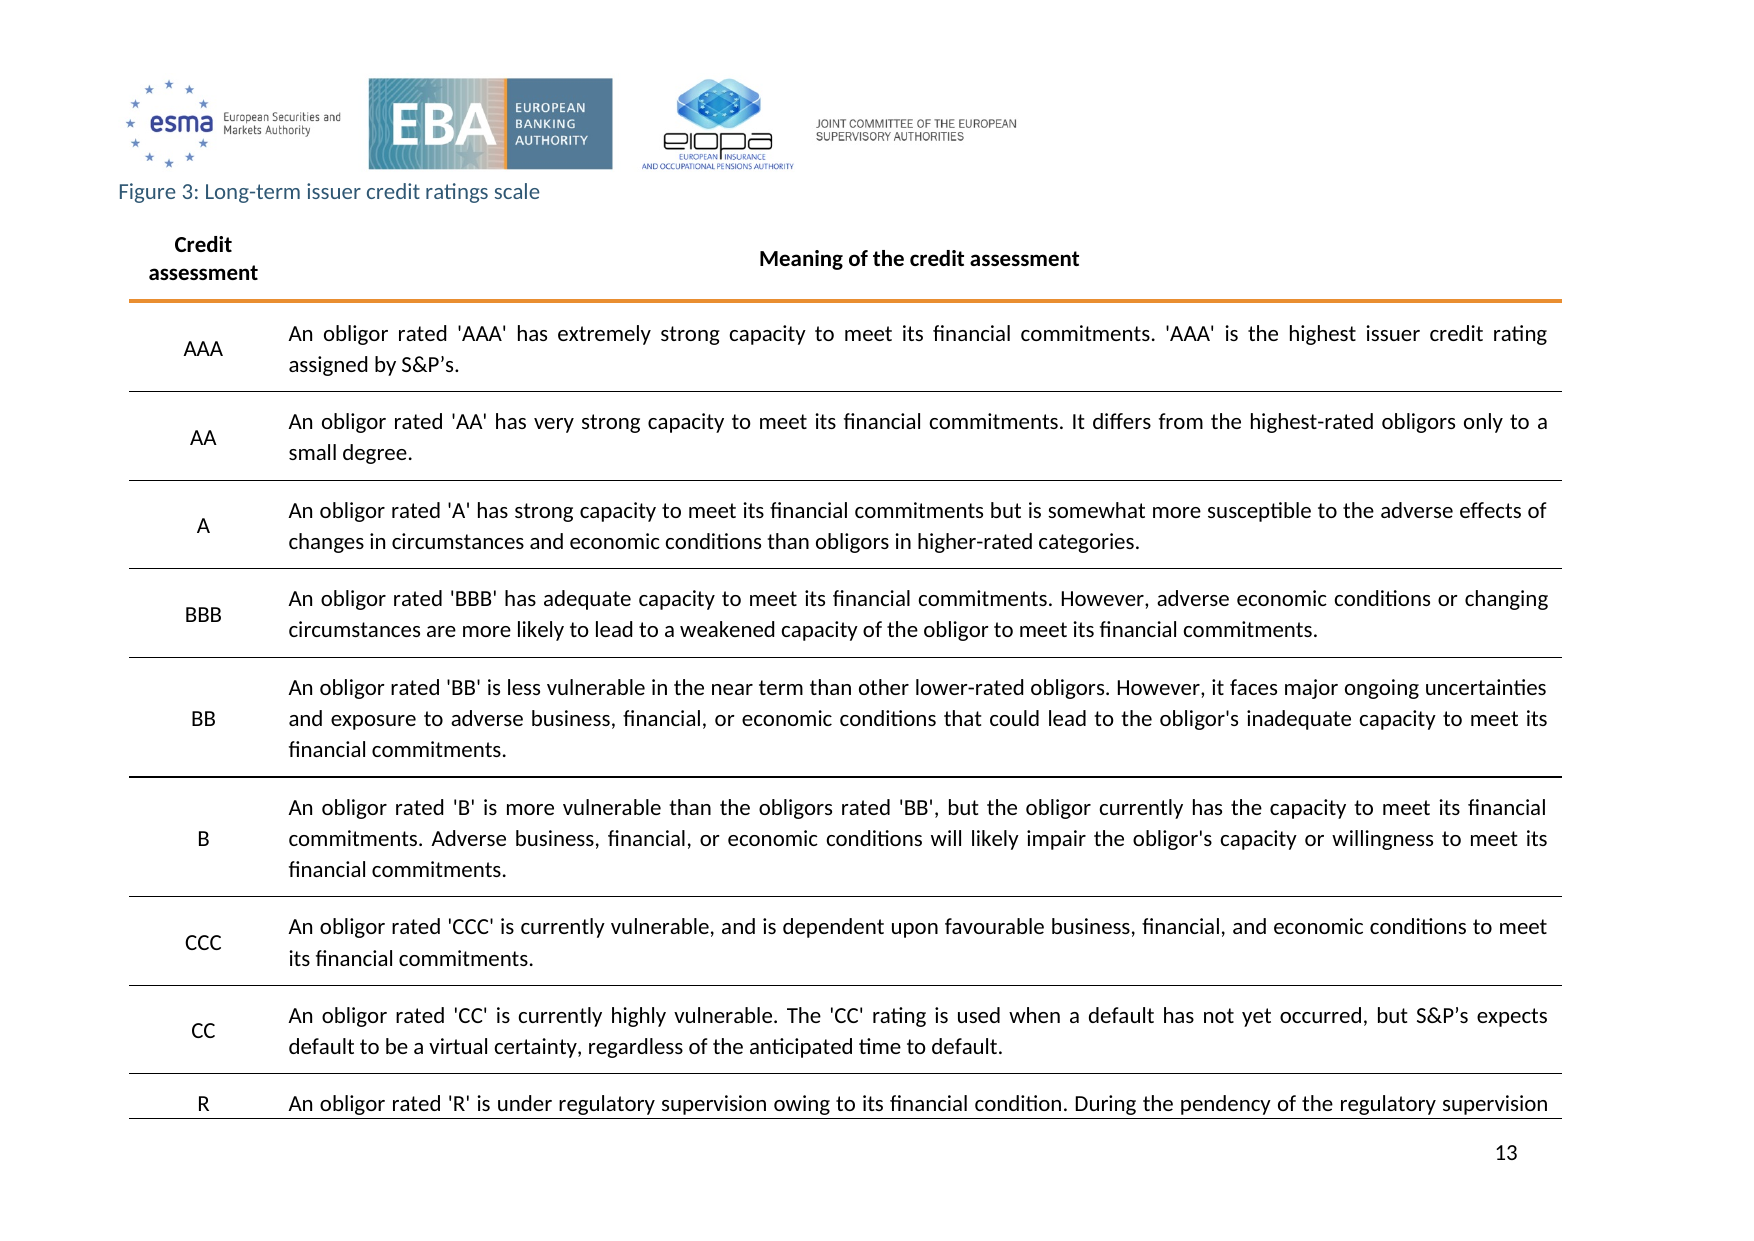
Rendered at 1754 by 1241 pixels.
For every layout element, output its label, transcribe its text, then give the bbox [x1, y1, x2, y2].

title Figure 3: Long-term issuer credit ratings scale [118, 177, 1518, 205]
table_cell R [129, 1074, 277, 1118]
table_cell An obligor rated 'AA' has very strong capacity to meet its financial commitments. It differs from the highest-rated obligors only to a small degree. [277, 392, 1562, 479]
table_cell A [129, 481, 277, 568]
table_cell AA [129, 392, 277, 479]
picture [118, 73, 1029, 174]
table_header Credit assessment [129, 218, 277, 299]
table_cell BBB [129, 569, 277, 657]
table_cell An obligor rated 'AAA' has extremely strong capacity to meet its financial commitments. 'AAA' is the highest issuer credit rating assigned by S&P’s. [277, 303, 1562, 391]
table_cell CC [129, 986, 277, 1073]
table_cell An obligor rated 'BBB' has adequate capacity to meet its financial commitments. However, adverse economic conditions or changing circumstances are more likely to lead to a weakened capacity of the obligor to meet its financial commitments. [277, 569, 1562, 657]
table_cell CCC [129, 897, 277, 985]
table_cell An obligor rated 'A' has strong capacity to meet its financial commitments but is somewhat more susceptible to the adverse effects of changes in circumstances and economic conditions than obligors in higher-rated categories. [277, 481, 1562, 568]
table_cell AAA [129, 303, 277, 391]
table_cell An obligor rated 'CCC' is currently vulnerable, and is dependent upon favourable business, financial, and economic conditions to meet its financial commitments. [277, 897, 1562, 985]
table_cell An obligor rated 'CC' is currently highly vulnerable. The 'CC' rating is used when a default has not yet occurred, but S&P’s expects default to be a virtual certainty, regardless of the anticipated time to default. [277, 986, 1562, 1073]
table_cell BB [129, 658, 277, 776]
table_cell B [129, 778, 277, 896]
table_cell An obligor rated 'B' is more vulnerable than the obligors rated 'BB', but the obligor currently has the capacity to meet its financial commitments. Adverse business, financial, or economic conditions will likely impair the obligor's capacity or willingness to meet its financial commitments. [277, 778, 1562, 896]
table_header Meaning of the credit assessment [277, 218, 1562, 299]
table_cell An obligor rated 'BB' is less vulnerable in the near term than other lower-rated obligors. However, it faces major ongoing uncertainties and exposure to adverse business, financial, or economic conditions that could lead to the obligor's inadequate capacity to meet its financial commitments. [277, 658, 1562, 776]
